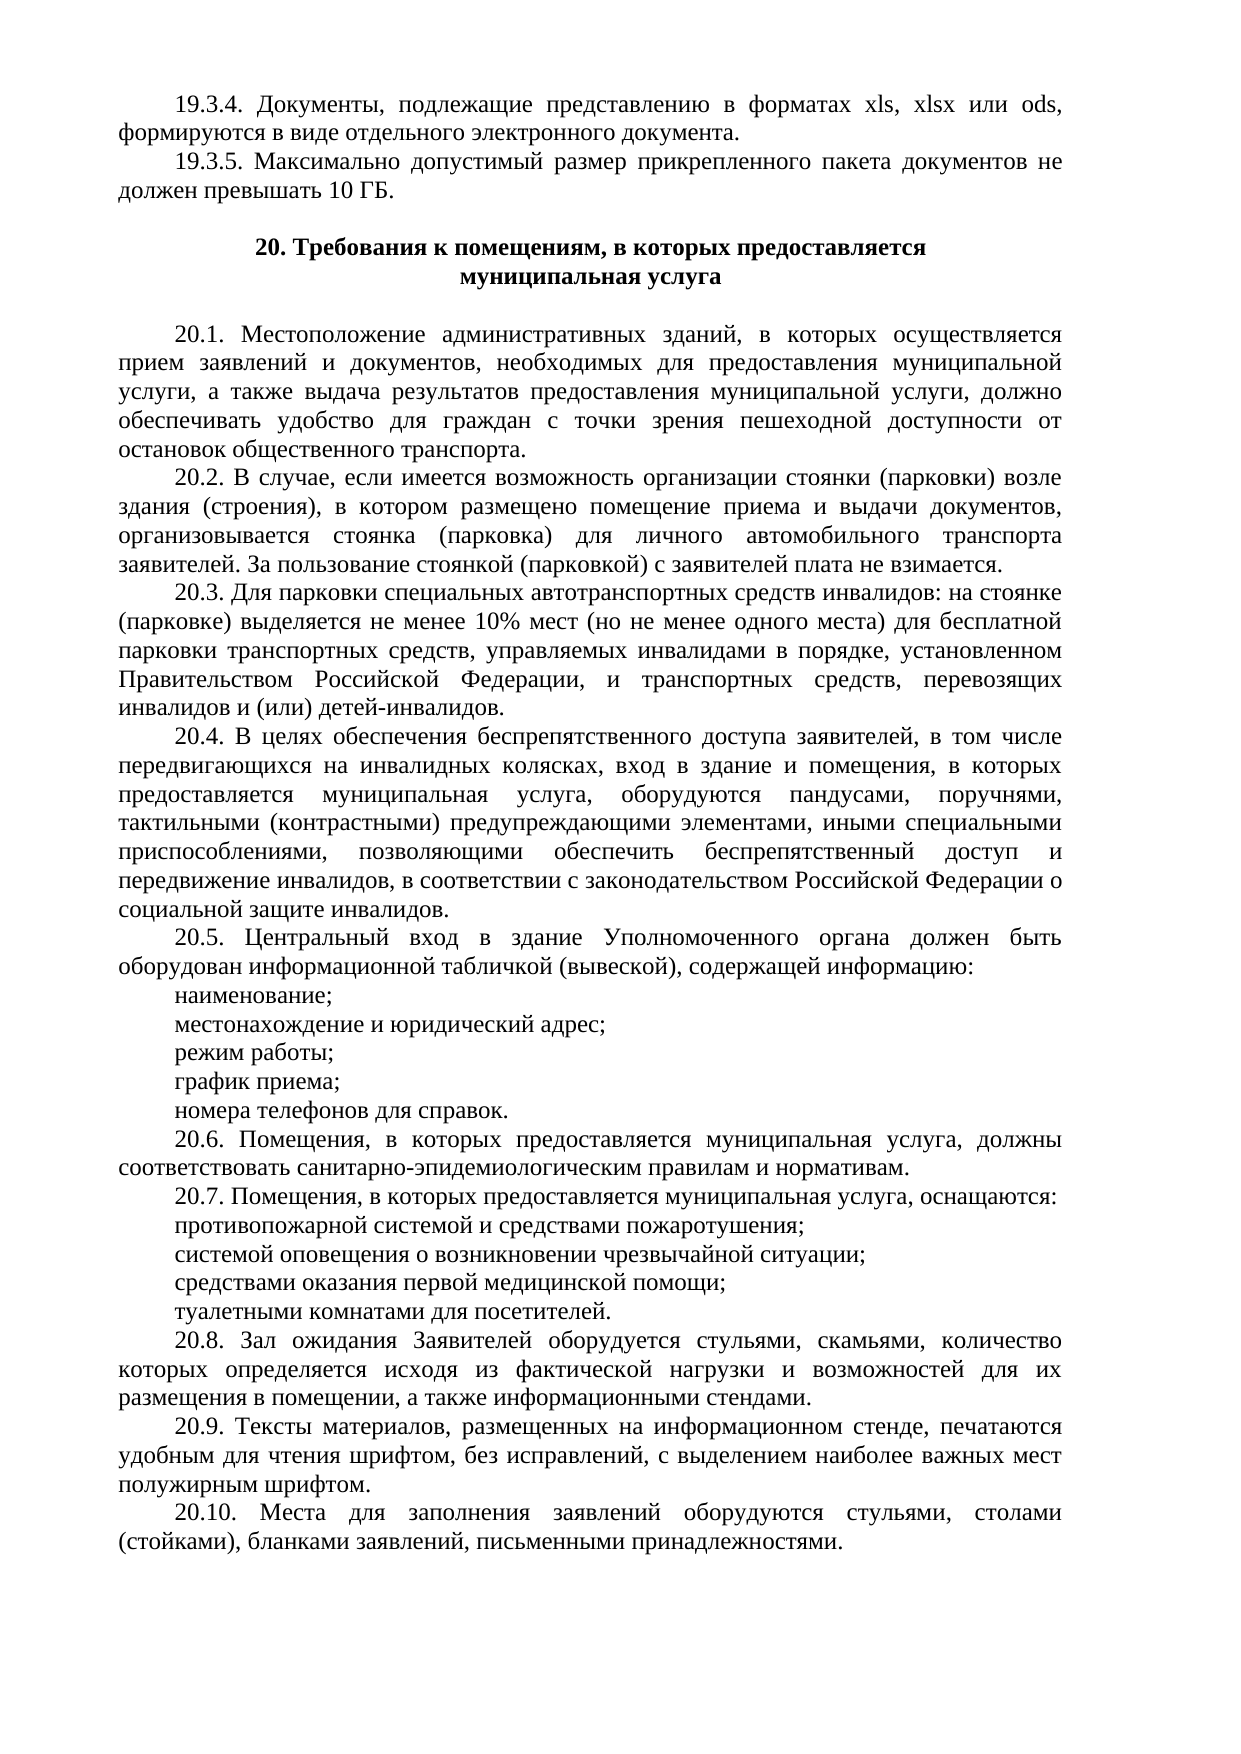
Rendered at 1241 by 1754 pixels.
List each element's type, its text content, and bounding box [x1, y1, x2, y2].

text 20.6. Помещения, в которых предоставляется муниципальная услуга, должны соответствовать санитарно-эпидемиологическим правилам и нормативам. [118, 1124, 1063, 1181]
title 20. Требования к помещениям, в которых предоставляется [118, 232, 1063, 261]
text номера телефонов для справок. [118, 1095, 1063, 1124]
text противопожарной системой и средствами пожаротушения; [118, 1210, 1063, 1239]
text 20.2. В случае, если имеется возможность организации стоянки (парковки) возле здания (строения), в котором размещено помещение приема и выдачи документов, организовывается стоянка (парковка) для личного автомобильного транспорта заявителей. За пользование стоянкой (парковкой) с заявителей плата не взимается. [118, 462, 1063, 577]
text 20.7. Помещения, в которых предоставляется муниципальная услуга, оснащаются: [118, 1181, 1063, 1210]
text туалетными комнатами для посетителей. [118, 1296, 1063, 1325]
text 20.1. Местоположение административных зданий, в которых осуществляется прием заявлений и документов, необходимых для предоставления муниципальной услуги, а также выдача результатов предоставления муниципальной услуги, должно обеспечивать удобство для граждан с точки зрения пешеходной доступности от остановок общественного транспорта. [118, 319, 1063, 462]
text 20.9. Тексты материалов, размещенных на информационном стенде, печатаются удобным для чтения шрифтом, без исправлений, с выделением наиболее важных мест полужирным шрифтом. [118, 1411, 1063, 1497]
text средствами оказания первой медицинской помощи; [118, 1267, 1063, 1296]
text 20.3. Для парковки специальных автотранспортных средств инвалидов: на стоянке (парковке) выделяется не менее 10% мест (но не менее одного места) для бесплатной парковки транспортных средств, управляемых инвалидами в порядке, установленном Правительством Российской Федерации, и транспортных средств, перевозящих инвалидов и (или) детей-инвалидов. [118, 577, 1063, 721]
text режим работы; [118, 1037, 1063, 1066]
text 19.3.4. Документы, подлежащие представлению в форматах xls, xlsx или ods, формируются в виде отдельного электронного документа. [118, 89, 1063, 146]
text системой оповещения о возникновении чрезвычайной ситуации; [118, 1239, 1063, 1267]
text 20.10. Места для заполнения заявлений оборудуются стульями, столами (стойками), бланками заявлений, письменными принадлежностями. [118, 1497, 1063, 1555]
title муниципальная услуга [118, 261, 1063, 290]
text местонахождение и юридический адрес; [118, 1009, 1063, 1037]
text 19.3.5. Максимально допустимый размер прикрепленного пакета документов не должен превышать 10 ГБ. [118, 146, 1063, 204]
text 20.4. В целях обеспечения беспрепятственного доступа заявителей, в том числе передвигающихся на инвалидных колясках, вход в здание и помещения, в которых предоставляется муниципальная услуга, оборудуются пандусами, поручнями, тактильными (контрастными) предупреждающими элементами, иными специальными приспособлениями, позволяющими обеспечить беспрепятственный доступ и передвижение инвалидов, в соответствии с законодательством Российской Федерации о социальной защите инвалидов. [118, 721, 1063, 922]
text 20.5. Центральный вход в здание Уполномоченного органа должен быть оборудован информационной табличкой (вывеской), содержащей информацию: [118, 922, 1063, 980]
text график приема; [118, 1066, 1063, 1095]
text 20.8. Зал ожидания Заявителей оборудуется стульями, скамьями, количество которых определяется исходя из фактической нагрузки и возможностей для их размещения в помещении, а также информационными стендами. [118, 1325, 1063, 1411]
text наименование; [118, 980, 1063, 1009]
